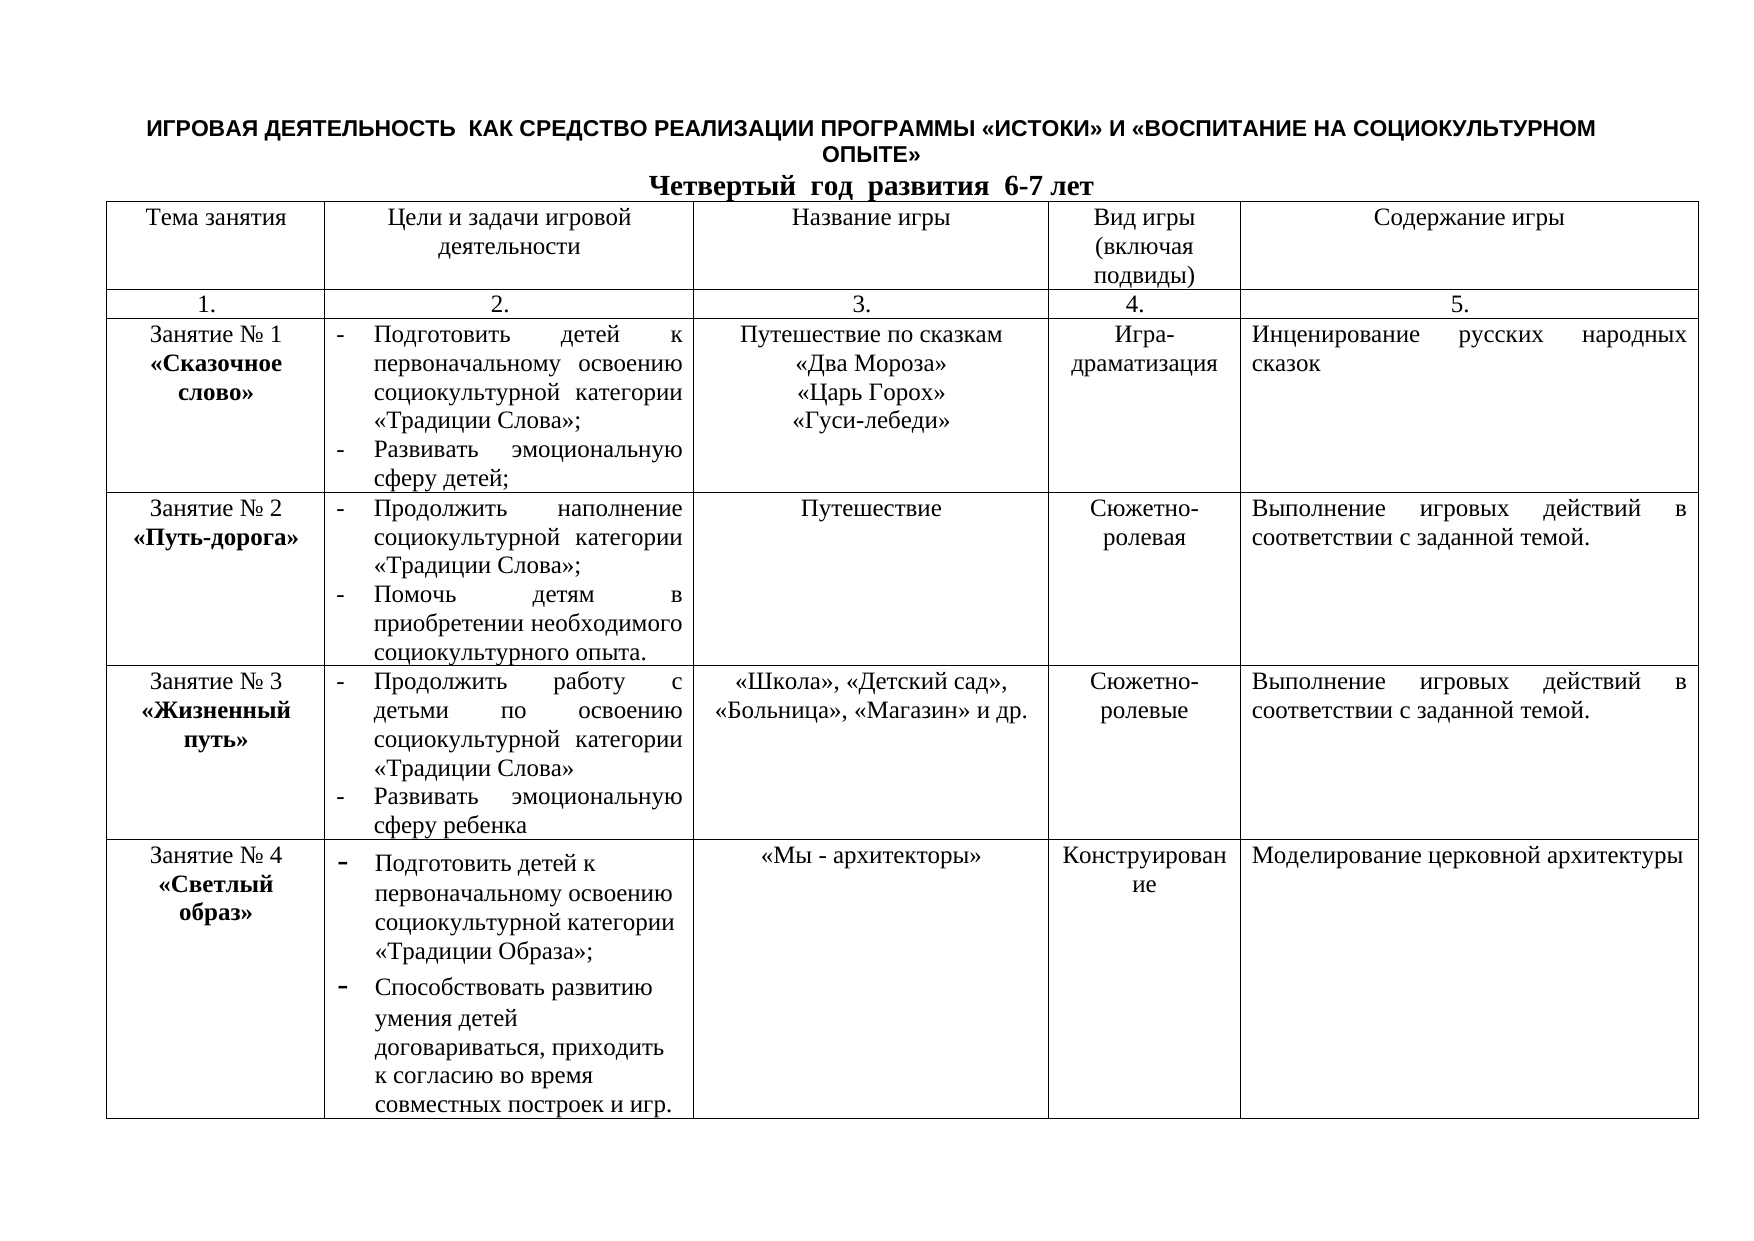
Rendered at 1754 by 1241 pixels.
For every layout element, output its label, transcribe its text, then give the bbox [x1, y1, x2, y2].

table_cell Инценирование русских народных сказок [1241, 319, 1698, 492]
table_cell Занятие № 1 «Сказочное слово» [107, 319, 324, 492]
table_header Название игры [694, 202, 1048, 288]
table_cell Подготовить детей к первоначальному освоению социокультурной категории «Традиции Слова»; Развивать эмоциональную сферу детей; [325, 319, 693, 492]
table_cell Моделирование церковной архитектуры [1241, 840, 1698, 1118]
table_header Цели и задачи игровой деятельности [325, 202, 693, 288]
table_cell «Мы - архитекторы» [694, 840, 1048, 1118]
table_cell Игра-драматизация [1049, 319, 1240, 492]
table_cell Занятие № 4 «Светлый образ» [107, 840, 324, 1118]
table_cell Конструирование [1049, 840, 1240, 1118]
table_cell Продолжить наполнение социокультурной категории «Традиции Слова»; Помочь детям в приобретении необходимого социокультурного опыта. [325, 493, 693, 665]
table_cell Выполнение игровых действий в соответствии с заданной темой. [1241, 666, 1698, 839]
table_cell Занятие № 3 «Жизненный путь» [107, 666, 324, 839]
table_cell [107, 290, 324, 318]
table_cell [1241, 290, 1698, 318]
table_cell Путешествие [694, 493, 1048, 665]
table_cell Сюжетно-ролевые [1049, 666, 1240, 839]
table_cell [694, 290, 1048, 318]
subtitle Четвертый год развития 6-7 лет [118, 168, 1624, 201]
table_cell «Школа», «Детский сад», «Больница», «Магазин» и др. [694, 666, 1048, 839]
table_cell [1049, 290, 1240, 318]
table_header Содержание игры [1241, 202, 1698, 288]
table_cell Продолжить работу с детьми по освоению социокультурной категории «Традиции Слова» Развивать эмоциональную сферу ребенка [325, 666, 693, 839]
table_cell Занятие № 2 «Путь-дорога» [107, 493, 324, 665]
title ИГРОВАЯ ДЕЯТЕЛЬНОСТЬ КАК СРЕДСТВО РЕАЛИЗАЦИИ ПРОГРАММЫ «ИСТОКИ» И «ВОСПИТАНИЕ НА СОЦИОКУЛЬТУРНОМ ОПЫТЕ» [118, 115, 1624, 168]
table_cell Подготовить детей к первоначальному освоению социокультурной категории «Традиции Образа»; Способствовать развитию умения детей договариваться, приходить к согласию во время совместных построек и игр. [325, 840, 693, 1118]
table_cell Путешествие по сказкам «Два Мороза» «Царь Горох» «Гуси-лебеди» [694, 319, 1048, 492]
table_cell Сюжетно-ролевая [1049, 493, 1240, 665]
table_header Тема занятия [107, 202, 324, 288]
table_cell [325, 290, 693, 318]
table_header Вид игры (включая подвиды) [1049, 202, 1240, 288]
table_cell Выполнение игровых действий в соответствии с заданной темой. [1241, 493, 1698, 665]
